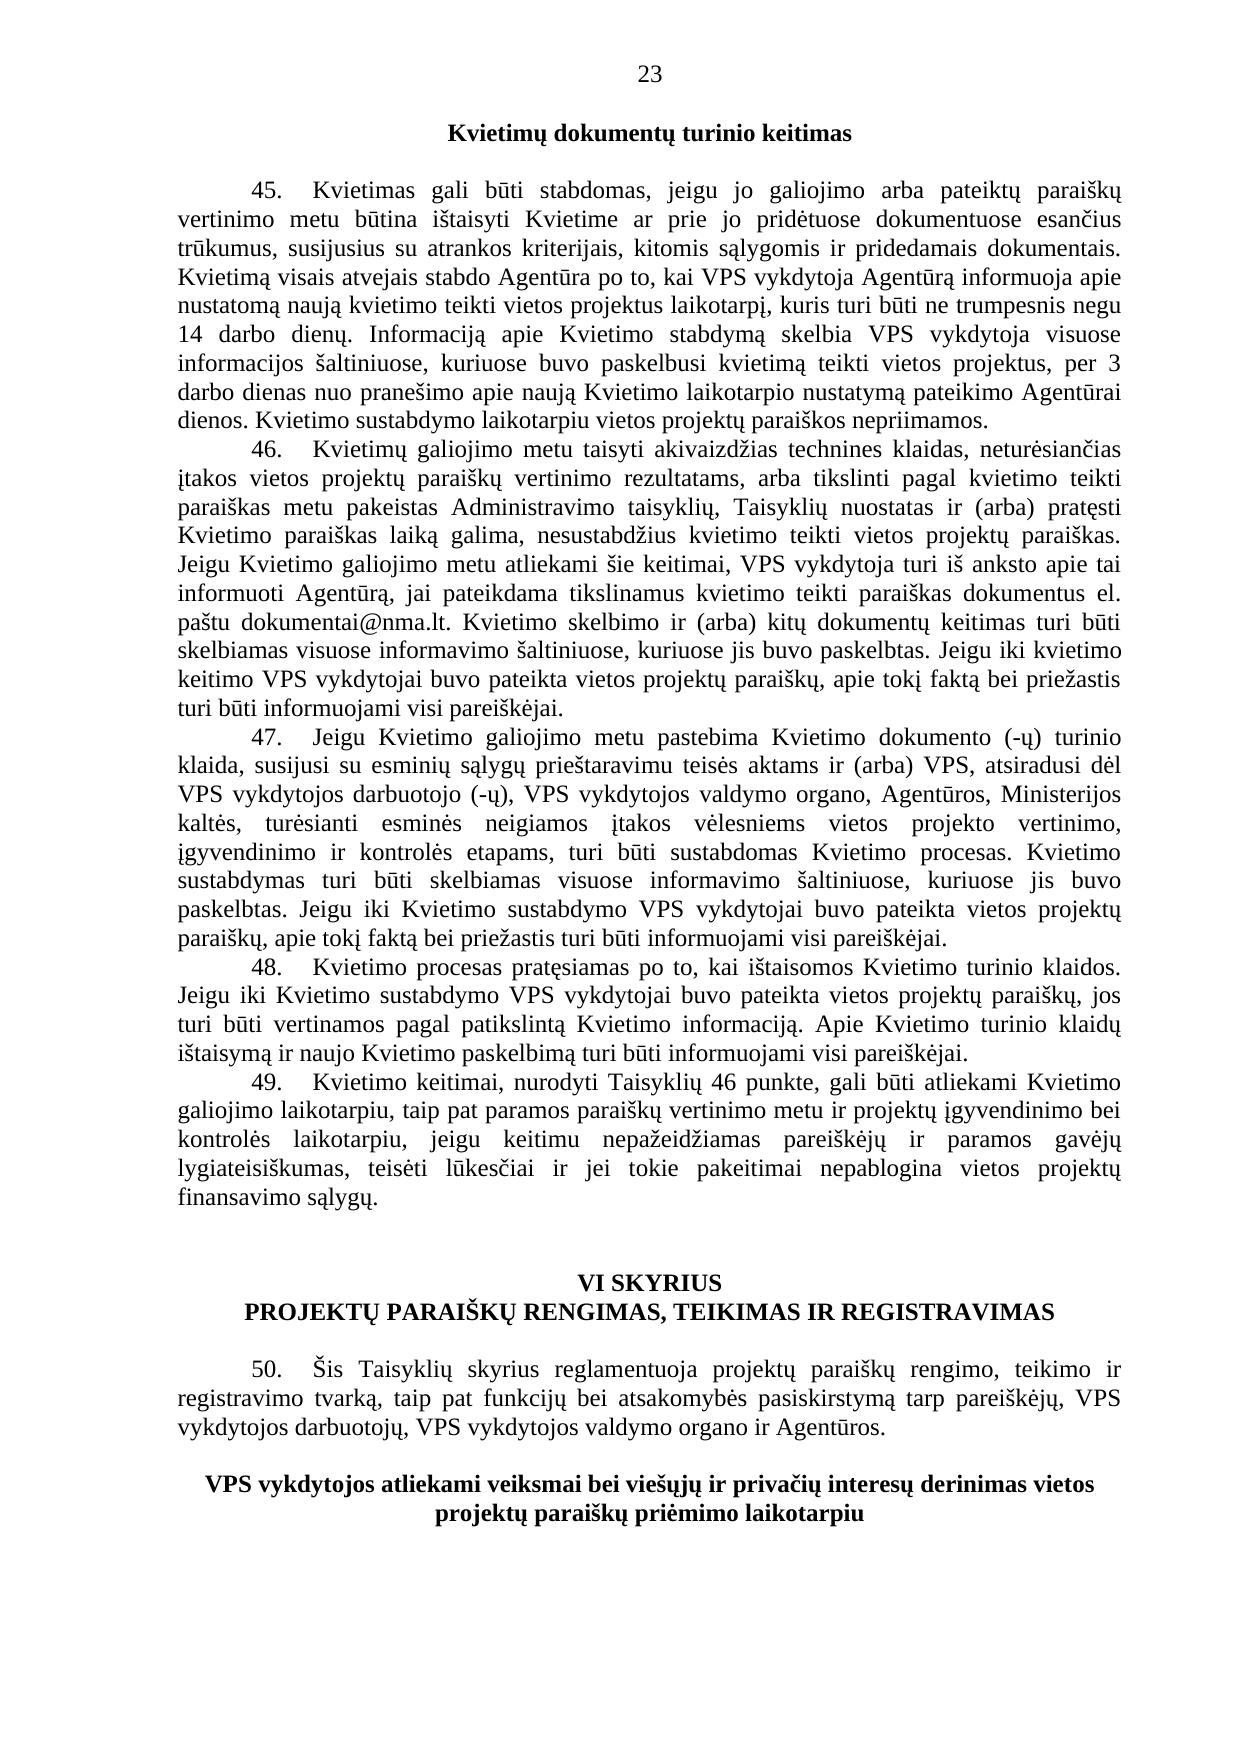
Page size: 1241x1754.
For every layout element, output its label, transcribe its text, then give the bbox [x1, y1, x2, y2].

list Kvietimas gali būti stabdomas, jeigu jo galiojimo arba pateiktų paraiškų vertinimo metu būtina ištaisyti Kvietime ar prie jo pridėtuose dokumentuose esančius trūkumus, susijusius su atrankos kriterijais, kitomis sąlygomis ir pridedamais dokumentais. Kvietimą visais atvejais stabdo Agentūra po to, kai VPS vykdytoja Agentūrą informuoja apie nustatomą naują kvietimo teikti vietos projektus laikotarpį, kuris turi būti ne trumpesnis negu 14 darbo dienų. Informaciją apie Kvietimo stabdymą skelbia VPS vykdytoja visuose informacijos šaltiniuose, kuriuose buvo paskelbusi kvietimą teikti vietos projektus, per 3 darbo dienas nuo pranešimo apie naują Kvietimo laikotarpio nustatymą pateikimo Agentūrai dienos. Kvietimo sustabdymo laikotarpiu vietos projektų paraiškos nepriimamos. [177, 176, 1122, 434]
list VPS vykdytojos atliekami veiksmai bei viešųjų ir privačių interesų derinimas vietos projektų paraiškų priėmimo laikotarpiu [177, 1469, 1122, 1527]
list Kvietimo keitimai, nurodyti Taisyklių 46 punkte, gali būti atliekami Kvietimo galiojimo laikotarpiu, taip pat paramos paraiškų vertinimo metu ir projektų įgyvendinimo bei kontrolės laikotarpiu, jeigu keitimu nepažeidžiamas pareiškėjų ir paramos gavėjų lygiateisiškumas, teisėti lūkesčiai ir jei tokie pakeitimai nepablogina vietos projektų finansavimo sąlygų. [177, 1067, 1122, 1211]
list PROJEKTŲ PARAIŠKŲ RENGIMAS, TEIKIMAS IR REGISTRAVIMAS [177, 1297, 1122, 1326]
list Kvietimų galiojimo metu taisyti akivaizdžias technines klaidas, neturėsiančias įtakos vietos projektų paraiškų vertinimo rezultatams, arba tikslinti pagal kvietimo teikti paraiškas metu pakeistas Administravimo taisyklių, Taisyklių nuostatas ir (arba) pratęsti Kvietimo paraiškas laiką galima, nesustabdžius kvietimo teikti vietos projektų paraiškas. Jeigu Kvietimo galiojimo metu atliekami šie keitimai, VPS vykdytoja turi iš anksto apie tai informuoti Agentūrą, jai pateikdama tikslinamus kvietimo teikti paraiškas dokumentus el. paštu dokumentai@nma.lt. Kvietimo skelbimo ir (arba) kitų dokumentų keitimas turi būti skelbiamas visuose informavimo šaltiniuose, kuriuose jis buvo paskelbtas. Jeigu iki kvietimo keitimo VPS vykdytojai buvo pateikta vietos projektų paraiškų, apie tokį faktą bei priežastis turi būti informuojami visi pareiškėjai. [177, 434, 1122, 722]
list Kvietimų dokumentų turinio keitimas [177, 118, 1122, 147]
list Kvietimo procesas pratęsiamas po to, kai ištaisomos Kvietimo turinio klaidos. Jeigu iki Kvietimo sustabdymo VPS vykdytojai buvo pateikta vietos projektų paraiškų, jos turi būti vertinamos pagal patikslintą Kvietimo informaciją. Apie Kvietimo turinio klaidų ištaisymą ir naujo Kvietimo paskelbimą turi būti informuojami visi pareiškėjai. [177, 952, 1122, 1067]
list VI SKYRIUS [177, 1268, 1122, 1297]
list Šis Taisyklių skyrius reglamentuoja projektų paraiškų rengimo, teikimo ir registravimo tvarką, taip pat funkcijų bei atsakomybės pasiskirstymą tarp pareiškėjų, VPS vykdytojos darbuotojų, VPS vykdytojos valdymo organo ir Agentūros. [177, 1354, 1122, 1441]
list Jeigu Kvietimo galiojimo metu pastebima Kvietimo dokumento (-ų) turinio klaida, susijusi su esminių sąlygų prieštaravimu teisės aktams ir (arba) VPS, atsiradusi dėl VPS vykdytojos darbuotojo (-ų), VPS vykdytojos valdymo organo, Agentūros, Ministerijos kaltės, turėsianti esminės neigiamos įtakos vėlesniems vietos projekto vertinimo, įgyvendinimo ir kontrolės etapams, turi būti sustabdomas Kvietimo procesas. Kvietimo sustabdymas turi būti skelbiamas visuose informavimo šaltiniuose, kuriuose jis buvo paskelbtas. Jeigu iki Kvietimo sustabdymo VPS vykdytojai buvo pateikta vietos projektų paraiškų, apie tokį faktą bei priežastis turi būti informuojami visi pareiškėjai. [177, 722, 1122, 952]
